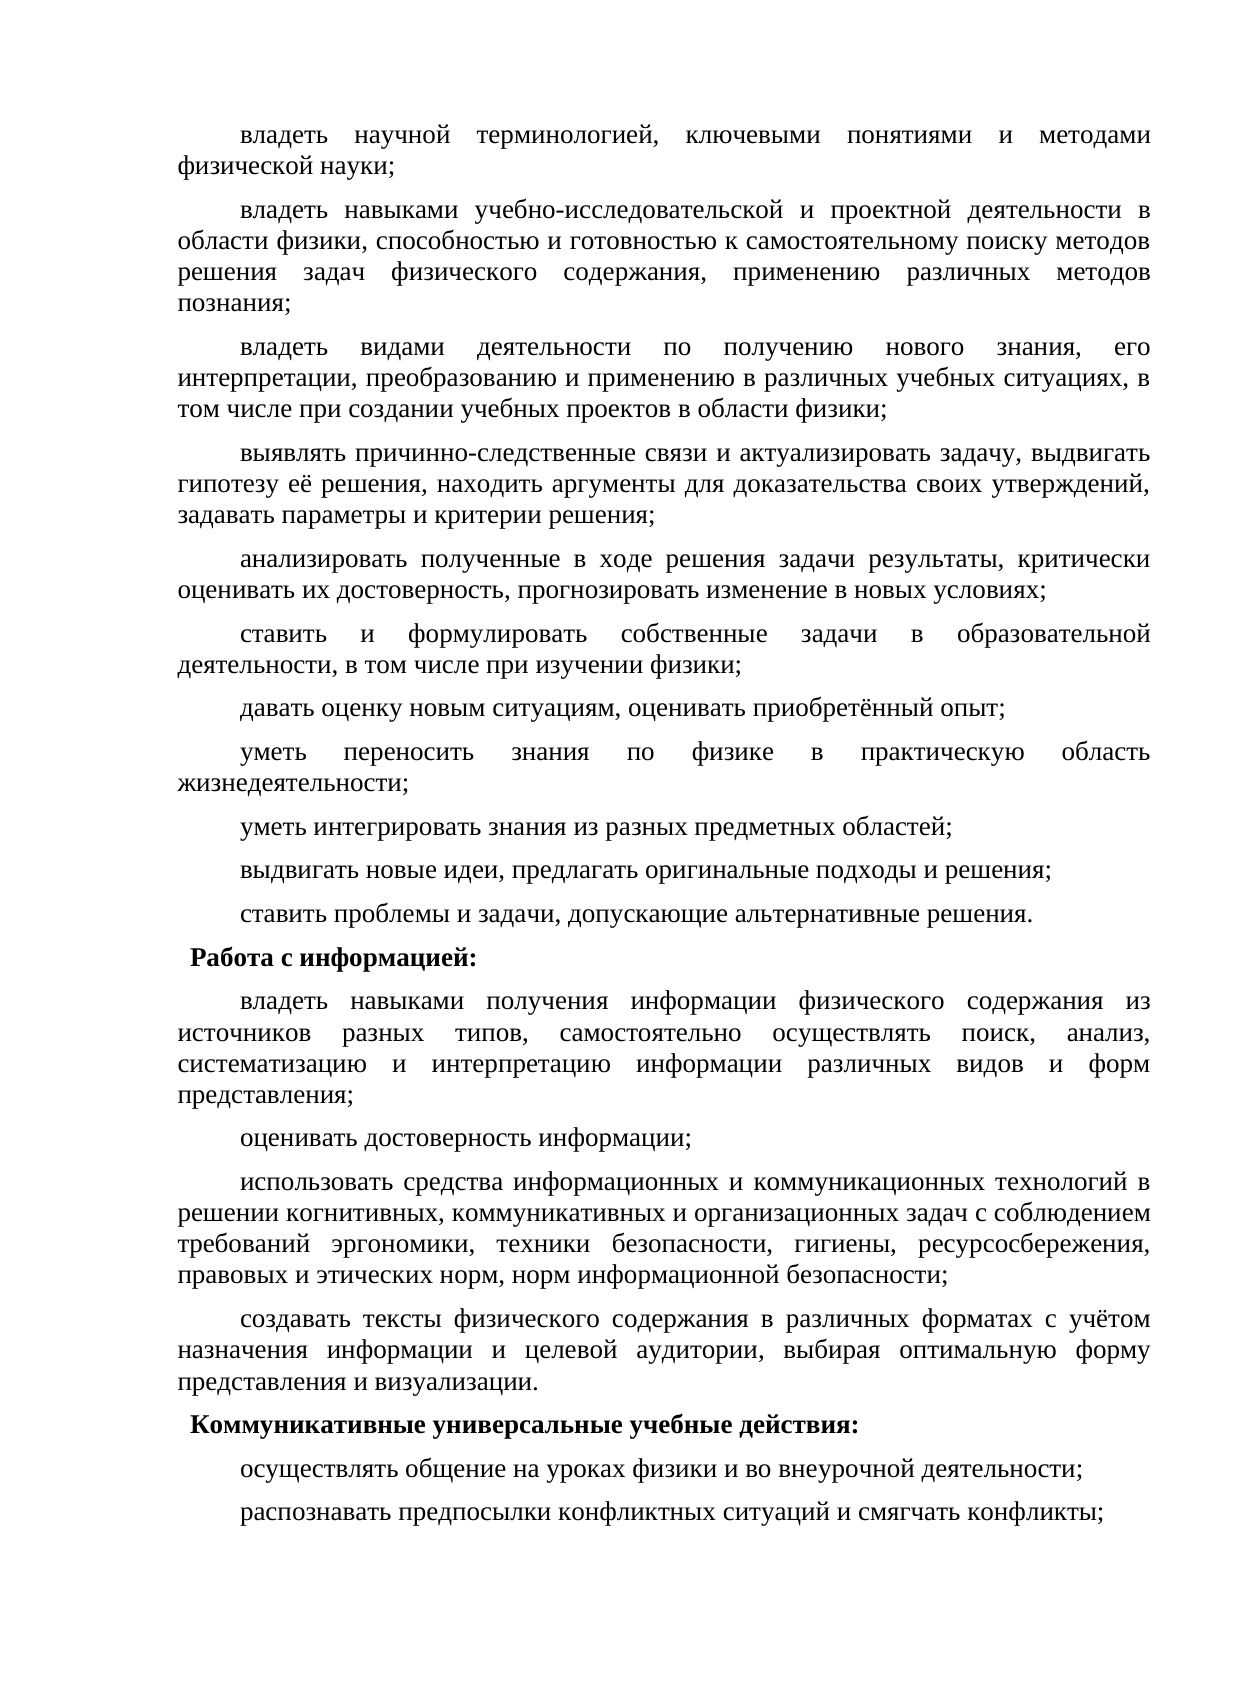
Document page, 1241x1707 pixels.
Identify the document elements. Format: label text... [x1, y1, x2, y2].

text владеть навыками получения информации физического содержания из источников разных типов, самостоятельно осуществлять поиск, анализ, систематизацию и интерпретацию информации различных видов и форм представления; [177, 984, 1152, 1109]
text уметь переносить знания по физике в практическую область жизнедеятельности; [177, 735, 1152, 797]
text выдвигать новые идеи, предлагать оригинальные подходы и решения; [177, 853, 1152, 885]
text ставить и формулировать собственные задачи в образовательной деятельности, в том числе при изучении физики; [177, 617, 1152, 679]
text Коммуникативные универсальные учебные действия: [190, 1408, 1152, 1439]
text использовать средства информационных и коммуникационных технологий в решении когнитивных, коммуникативных и организационных задач с соблюдением требований эргономики, техники безопасности, гигиены, ресурсосбережения, правовых и этических норм, норм информационной безопасности; [177, 1165, 1152, 1290]
text ставить проблемы и задачи, допускающие альтернативные решения. [177, 897, 1152, 928]
text Работа с информацией: [190, 941, 1152, 972]
text владеть навыками учебно-исследовательской и проектной деятельности в области физики, способностью и готовностью к самостоятельному поиску методов решения задач физического содержания, применению различных методов познания; [177, 193, 1152, 317]
text создавать тексты физического содержания в различных форматах с учётом назначения информации и целевой аудитории, выбирая оптимальную форму представления и визуализации. [177, 1302, 1152, 1396]
text осуществлять общение на уроках физики и во вне­урочной деятельности; [177, 1452, 1152, 1483]
text анализировать полученные в ходе решения задачи результаты, критически оценивать их достоверность, прогнозировать изменение в новых условиях; [177, 542, 1152, 604]
text оценивать достоверность информации; [177, 1122, 1152, 1153]
text уметь интегрировать знания из разных предметных областей; [177, 810, 1152, 841]
text владеть видами деятельности по получению нового знания, его интерпретации, преобразованию и применению в различных учебных ситуациях, в том числе при создании учебных проектов в области физики; [177, 330, 1152, 423]
text распознавать предпосылки конфликтных ситуаций и смягчать конфликты; [177, 1496, 1152, 1527]
text выявлять причинно-следственные связи и актуализировать задачу, выдвигать гипотезу её решения, находить аргументы для доказательства своих утверждений, задавать параметры и критерии решения; [177, 436, 1152, 529]
text владеть научной терминологией, ключевыми понятиями и методами физической науки; [177, 118, 1152, 180]
text давать оценку новым ситуациям, оценивать приобретённый опыт; [177, 691, 1152, 723]
